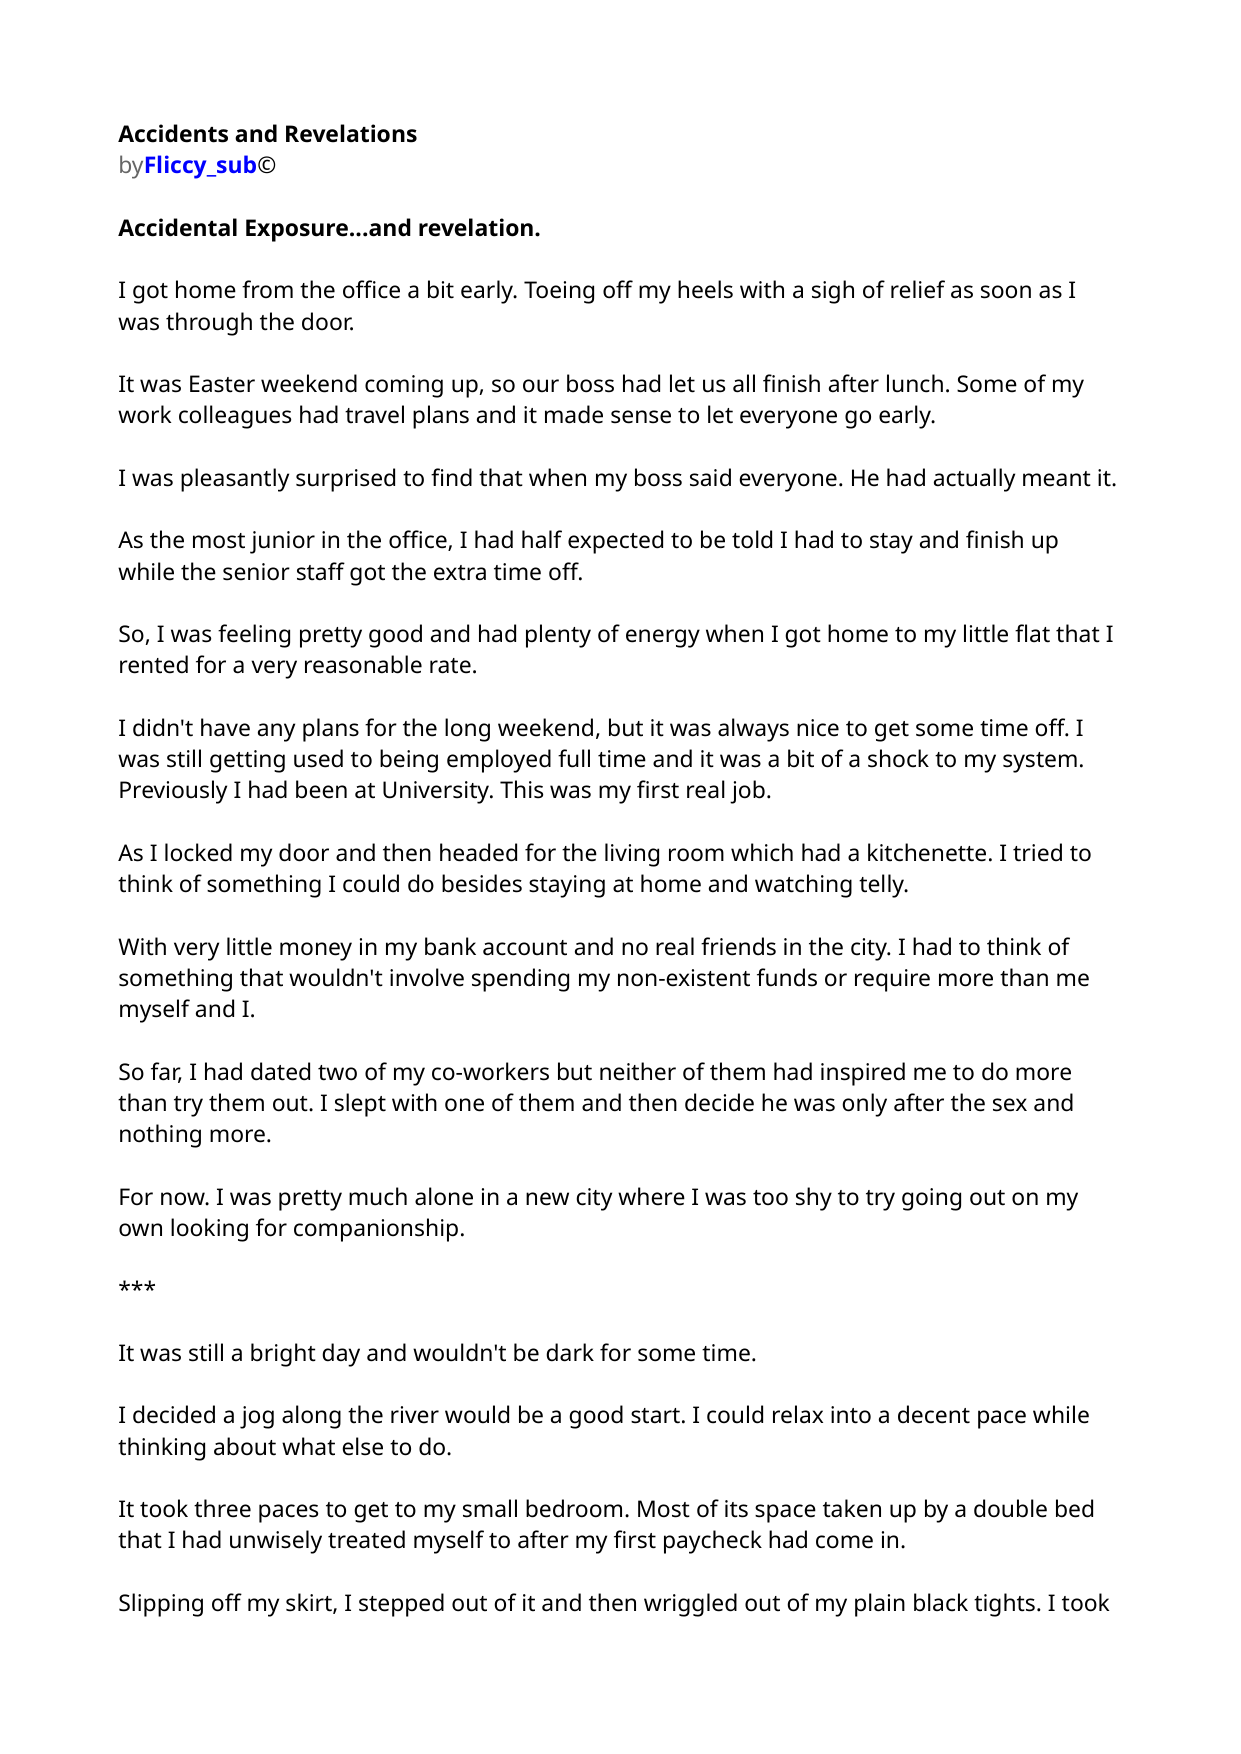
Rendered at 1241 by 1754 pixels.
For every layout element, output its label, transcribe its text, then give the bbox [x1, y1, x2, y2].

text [118, 212, 1122, 1618]
text byFliccy_sub© [118, 149, 1122, 181]
text Accidents and Revelations [118, 118, 1122, 149]
